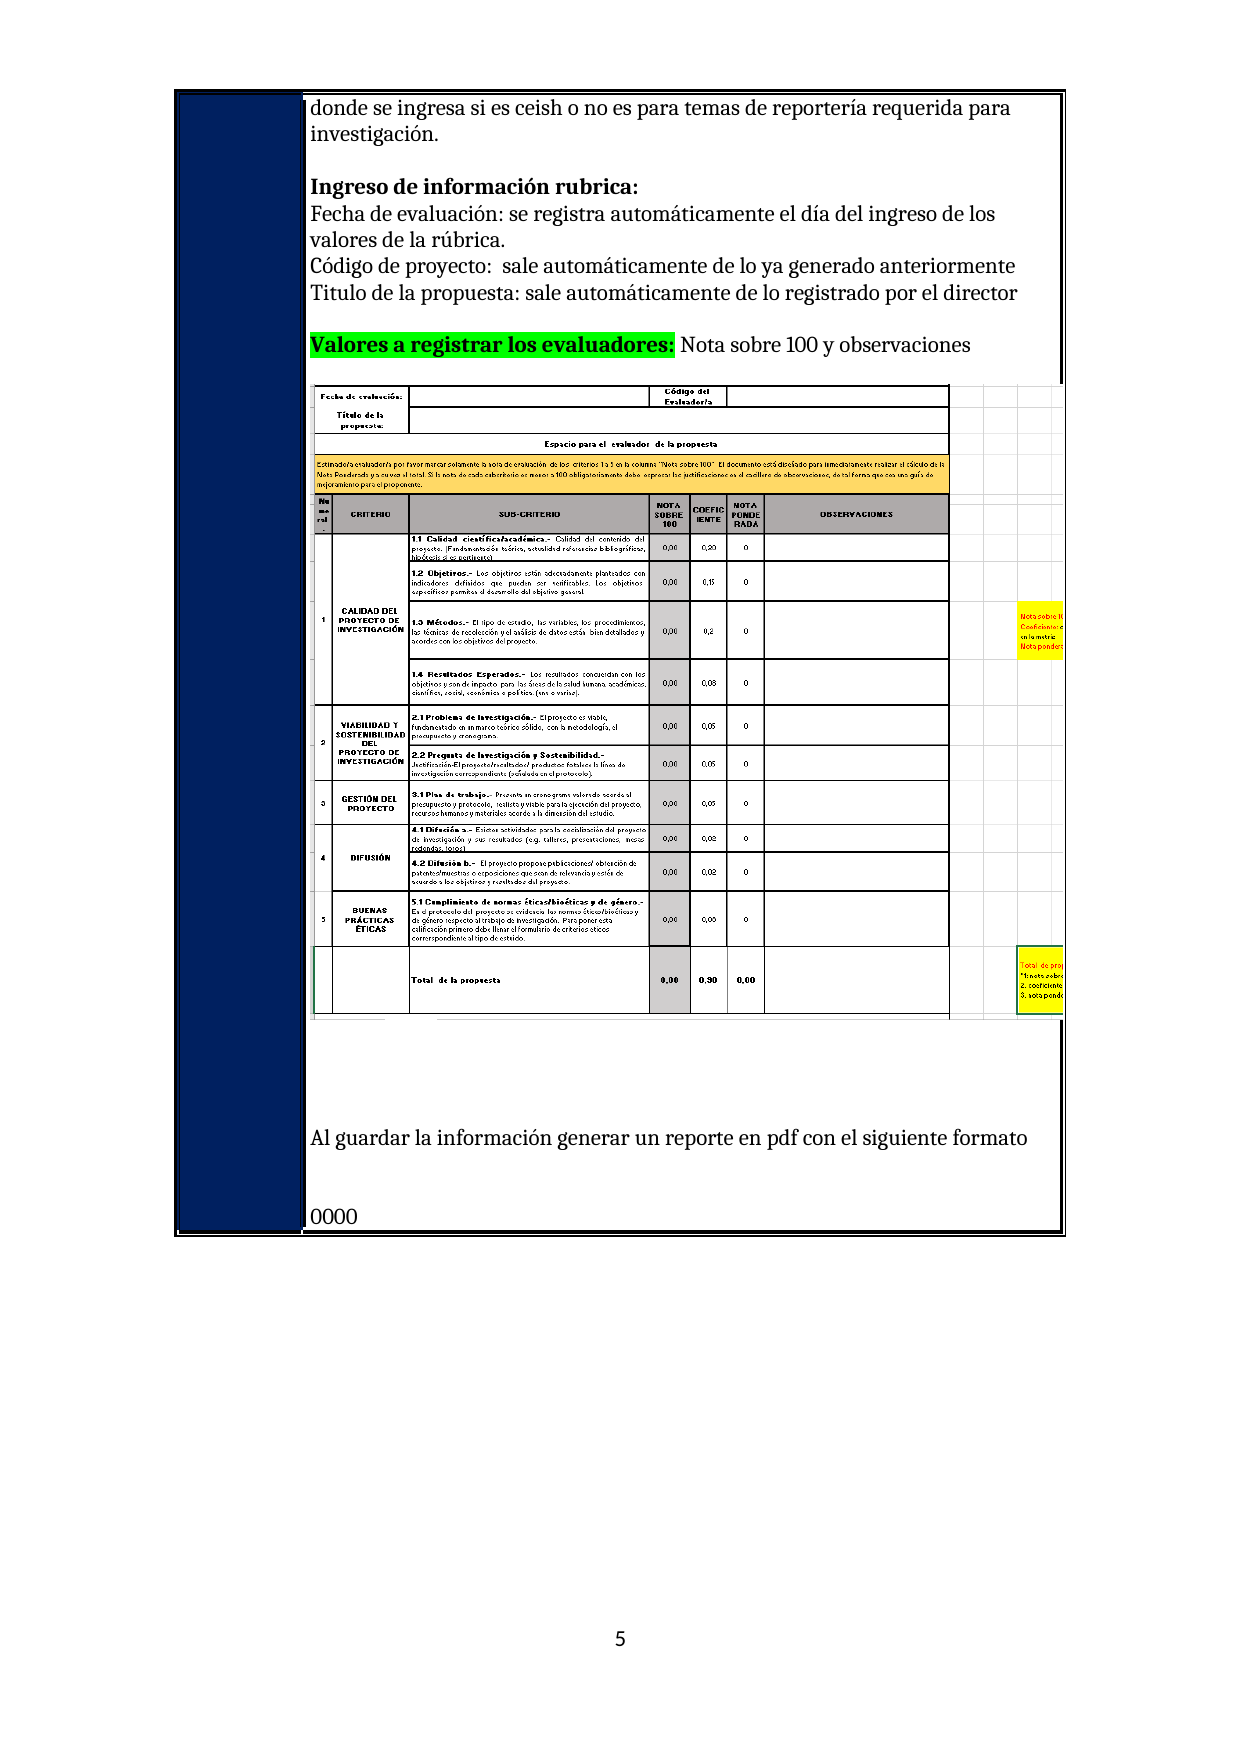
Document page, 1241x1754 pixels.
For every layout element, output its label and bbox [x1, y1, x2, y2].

picture [310, 384, 1063, 1020]
table_cell [177, 92, 303, 1230]
table_cell [303, 95, 1060, 1230]
